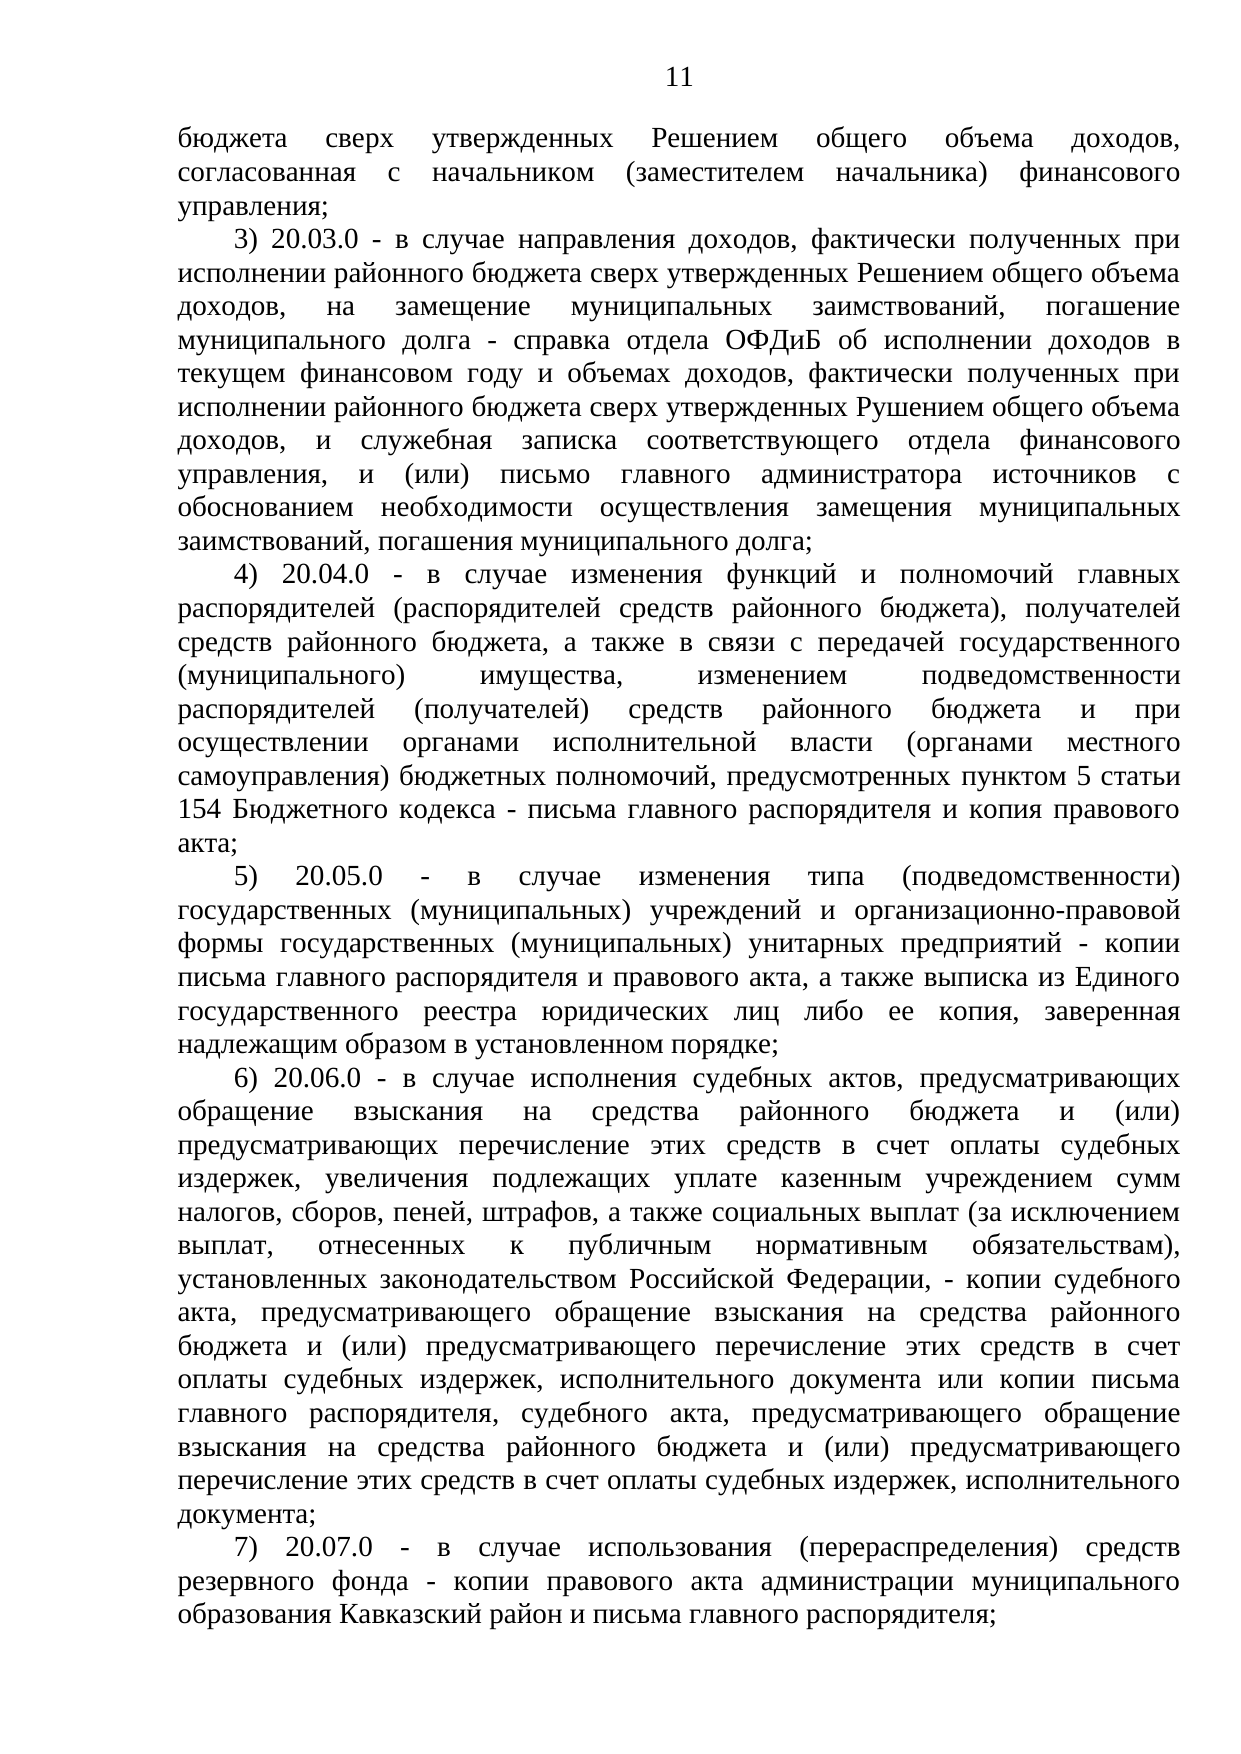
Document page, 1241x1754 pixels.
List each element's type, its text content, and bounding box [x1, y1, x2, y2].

text 4) 20.04.0 - в случае изменения функций и полномочий главных распорядителей (распорядителей средств районного бюджета), получателей средств районного бюджета, а также в связи с передачей государственного (муниципального) имущества, изменением подведомственности распорядителей (получателей) средств районного бюджета и при осуществлении органами исполнительной власти (органами местного самоуправления) бюджетных полномочий, предусмотренных пунктом 5 статьи 154 Бюджетного кодекса - письма главного распорядителя и копия правового акта; [177, 557, 1181, 858]
text 5) 20.05.0 - в случае изменения типа (подведомственности) государственных (муниципальных) учреждений и организационно-правовой формы государственных (муниципальных) унитарных предприятий - копии письма главного распорядителя и правового акта, а также выписка из Единого государственного реестра юридических лиц либо ее копия, заверенная надлежащим образом в установленном порядке; [177, 858, 1181, 1060]
text 7) 20.07.0 - в случае использования (перераспределения) средств резервного фонда - копии правового акта администрации муниципального образования Кавказский район и письма главного распорядителя; [177, 1529, 1181, 1630]
text 3) 20.03.0 - в случае направления доходов, фактически полученных при исполнении районного бюджета сверх утвержденных Решением общего объема доходов, на замещение муниципальных заимствований, погашение муниципального долга - справка отдела ОФДиБ об исполнении доходов в текущем финансовом году и объемах доходов, фактически полученных при исполнении районного бюджета сверх утвержденных Рушением общего объема доходов, и служебная записка соответствующего отдела финансового управления, и (или) письмо главного администратора источников с обоснованием необходимости осуществления замещения муниципальных заимствований, погашения муниципального долга; [177, 221, 1181, 557]
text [177, 121, 1181, 221]
text 6) 20.06.0 - в случае исполнения судебных актов, предусматривающих обращение взыскания на средства районного бюджета и (или) предусматривающих перечисление этих средств в счет оплаты судебных издержек, увеличения подлежащих уплате казенным учреждением сумм налогов, сборов, пеней, штрафов, а также социальных выплат (за исключением выплат, отнесенных к публичным нормативным обязательствам), установленных законодательством Российской Федерации, - копии судебного акта, предусматривающего обращение взыскания на средства районного бюджета и (или) предусматривающего перечисление этих средств в счет оплаты судебных издержек, исполнительного документа или копии письма главного распорядителя, судебного акта, предусматривающего обращение взыскания на средства районного бюджета и (или) предусматривающего перечисление этих средств в счет оплаты судебных издержек, исполнительного документа; [177, 1060, 1181, 1529]
